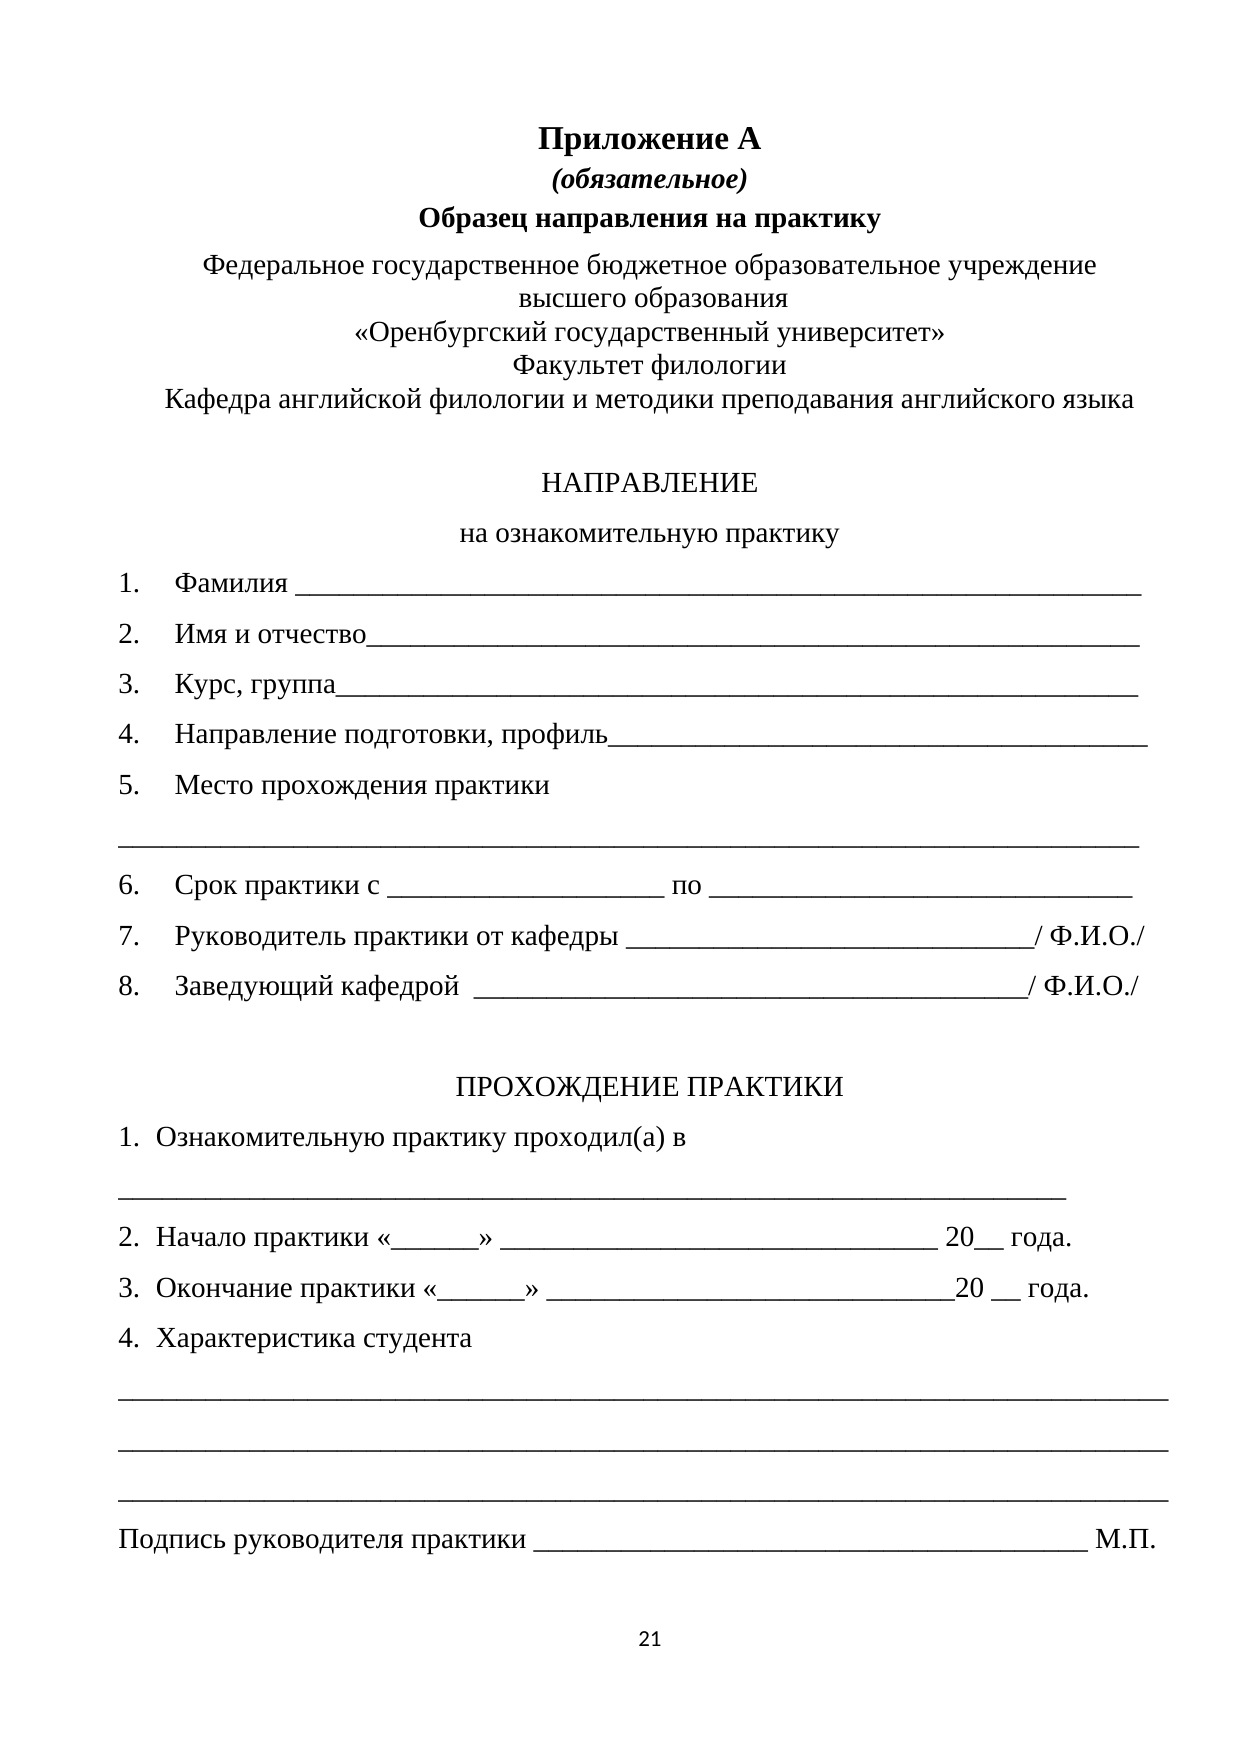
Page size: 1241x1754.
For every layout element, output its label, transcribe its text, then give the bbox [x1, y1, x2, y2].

list Ознакомительную практику проходил(а) в _________________________________________________________________ [118, 1119, 1181, 1203]
text Факультет филологии [118, 347, 1181, 381]
text Кафедра английской филологии и методики преподавания английского языка [118, 381, 1181, 414]
list Срок практики с ___________________ по _____________________________ [118, 867, 1181, 901]
list Характеристика студента [118, 1320, 1181, 1354]
text Подпись руководителя практики ______________________________________ М.П. [118, 1521, 1181, 1555]
text ______________________________________________________________________ [118, 817, 1181, 851]
list Начало практики «______» ______________________________ 20__ года. [118, 1219, 1181, 1253]
text «Оренбургский государственный университет» [118, 314, 1181, 347]
list Руководитель практики от кафедры ____________________________/ Ф.И.О./ [118, 918, 1181, 951]
list Курс, группа_______________________________________________________ [118, 666, 1181, 700]
text НАПРАВЛЕНИЕ [118, 465, 1181, 498]
list Место прохождения практики [118, 767, 1181, 800]
text ПРОХОЖДЕНИЕ ПРАКТИКИ [118, 1069, 1181, 1102]
list Заведующий кафедрой ______________________________________/ Ф.И.О./ [118, 968, 1181, 1002]
text высшего образования [118, 280, 1181, 314]
list Направление подготовки, профиль_____________________________________ [118, 716, 1181, 750]
text на ознакомительную практику [118, 515, 1181, 549]
text Федеральное государственное бюджетное образовательное учреждение [118, 247, 1181, 280]
subtitle Приложение А (обязательное) Образец направления на практику [118, 118, 1181, 233]
text ________________________________________________________________________________________________________________________________________________________________________________________________________________________ [118, 1371, 1181, 1505]
list Фамилия __________________________________________________________ [118, 566, 1181, 599]
list Имя и отчество_____________________________________________________ [118, 616, 1181, 649]
list Окончание практики «______» ____________________________20 __ года. [118, 1270, 1181, 1303]
